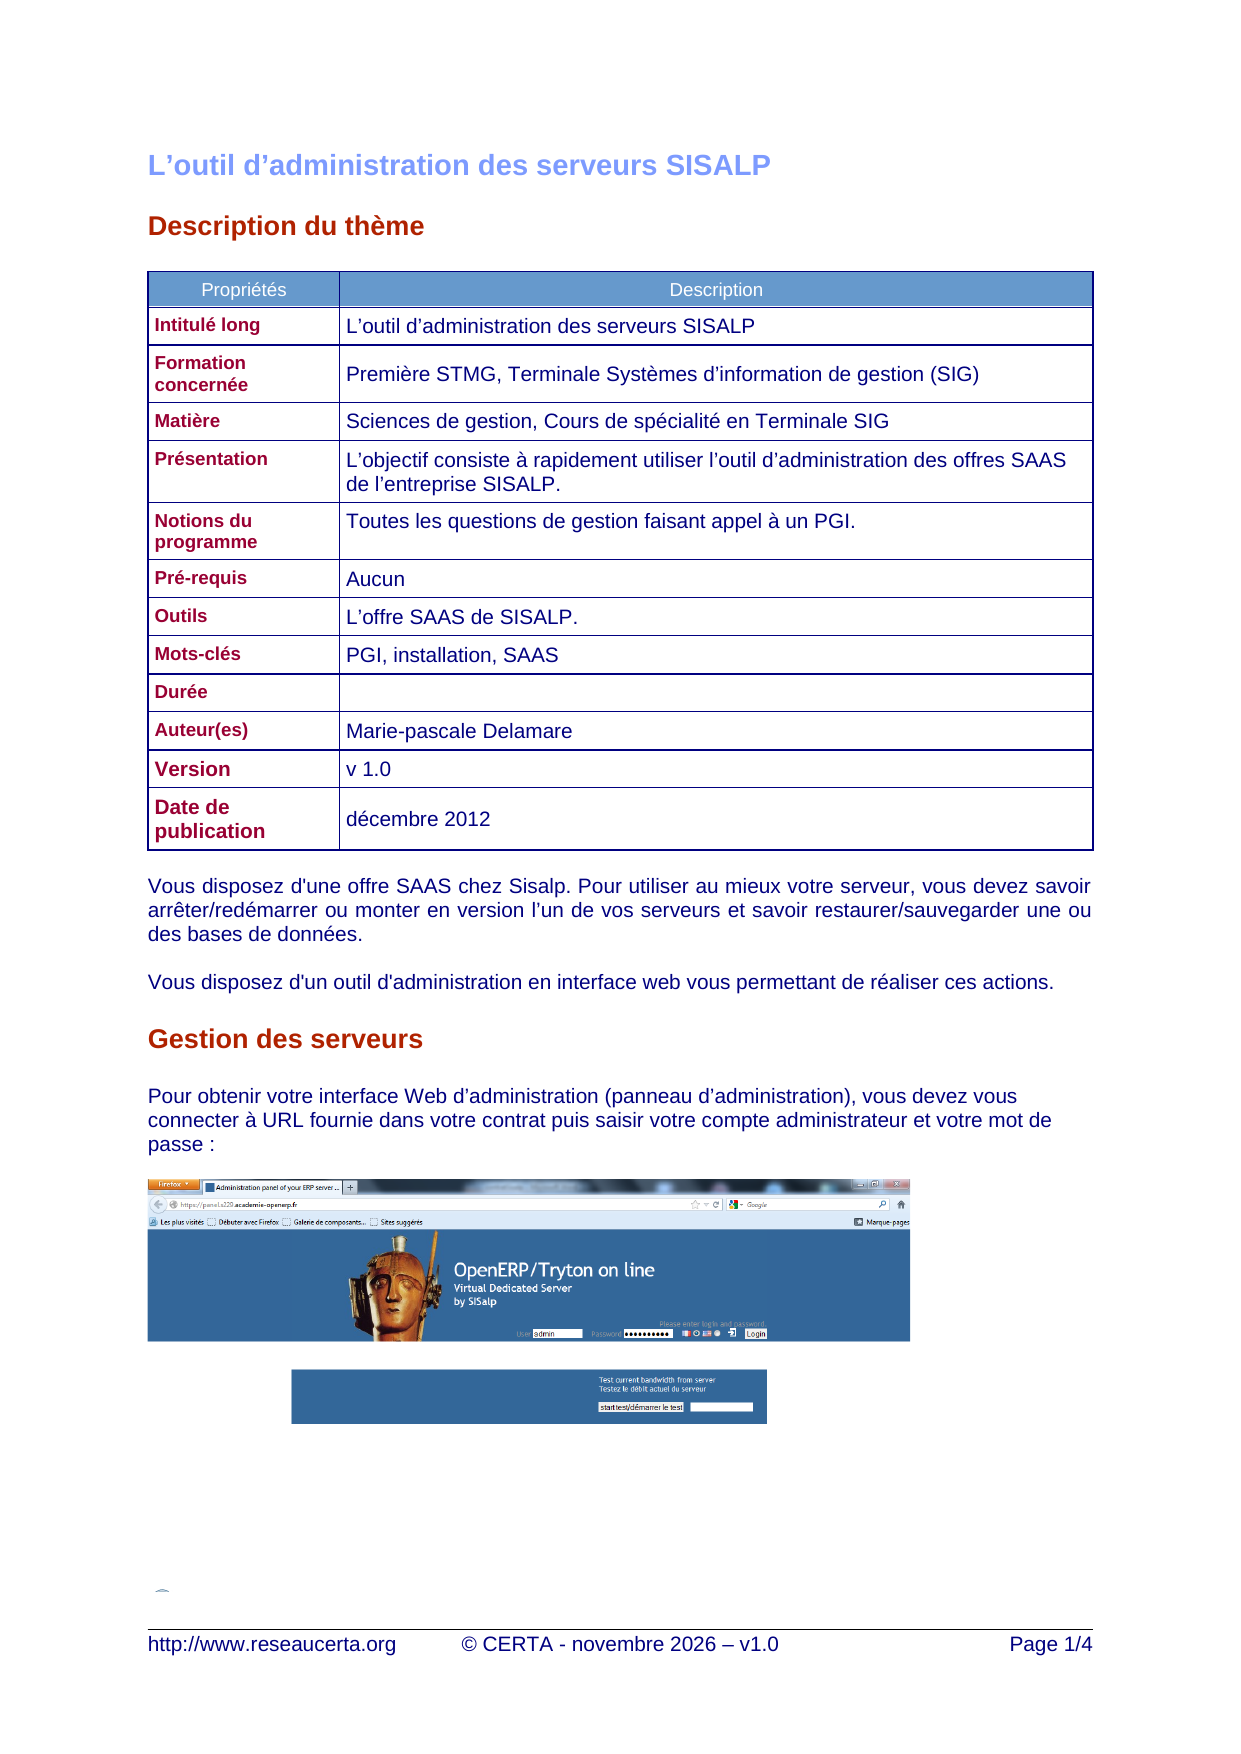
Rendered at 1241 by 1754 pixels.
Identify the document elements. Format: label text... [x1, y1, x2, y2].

table_cell Notions du programme [149, 503, 339, 559]
table_cell v 1.0 [340, 751, 1092, 787]
table_cell Formation concernée [149, 346, 339, 402]
table_cell Matière [149, 403, 339, 439]
table_cell Version [149, 751, 339, 787]
text Vous disposez d'une offre SAAS chez Sisalp. Pour utiliser au mieux votre serveur, vous devez savoir arrêter/redémarrer ou monter en version l’un de vos serveurs et savoir restaurer/sauvegarder une ou des bases de données. [148, 874, 1093, 946]
picture [147, 1179, 910, 1592]
subtitle Description du thème [148, 210, 1093, 242]
table_cell L’offre SAAS de SISALP. [340, 598, 1092, 635]
table_cell Première STMG, Terminale Systèmes d’information de gestion (SIG) [340, 346, 1092, 402]
table_cell Intitulé long [149, 308, 339, 344]
table_cell L’objectif consiste à rapidement utiliser l’outil d’administration des offres SAAS de l’entreprise SISALP. [340, 441, 1092, 502]
table_cell Aucun [340, 560, 1092, 597]
table_cell [340, 675, 1092, 711]
table_cell Marie-pascale Delamare [340, 712, 1092, 749]
subtitle Gestion des serveurs [148, 1023, 1093, 1054]
table_cell Outils [149, 598, 339, 635]
table_cell Mots-clés [149, 636, 339, 673]
table_cell L’outil d’administration des serveurs SISALP [340, 308, 1092, 344]
table_cell PGI, installation, SAAS [340, 636, 1092, 673]
subtitle L’outil d’administration des serveurs SISALP [148, 148, 1093, 181]
table_cell Auteur(es) [149, 712, 339, 749]
table_cell Sciences de gestion, Cours de spécialité en Terminale SIG [340, 403, 1092, 439]
table_cell Toutes les questions de gestion faisant appel à un PGI. [340, 503, 1092, 559]
table_cell Durée [149, 675, 339, 711]
table_cell Présentation [149, 441, 339, 502]
table_cell Date de publication [149, 788, 339, 849]
text Vous disposez d'un outil d'administration en interface web vous permettant de réaliser ces actions. [148, 970, 1093, 994]
table_cell Pré-requis [149, 560, 339, 597]
table_header Propriétés [149, 272, 339, 306]
table_header Description [340, 272, 1092, 306]
table_cell décembre 2012 [340, 788, 1092, 849]
text Pour obtenir votre interface Web d’administration (panneau d’administration), vous devez vous connecter à URL fournie dans votre contrat puis saisir votre compte administrateur et votre mot de passe : [148, 1084, 1093, 1156]
